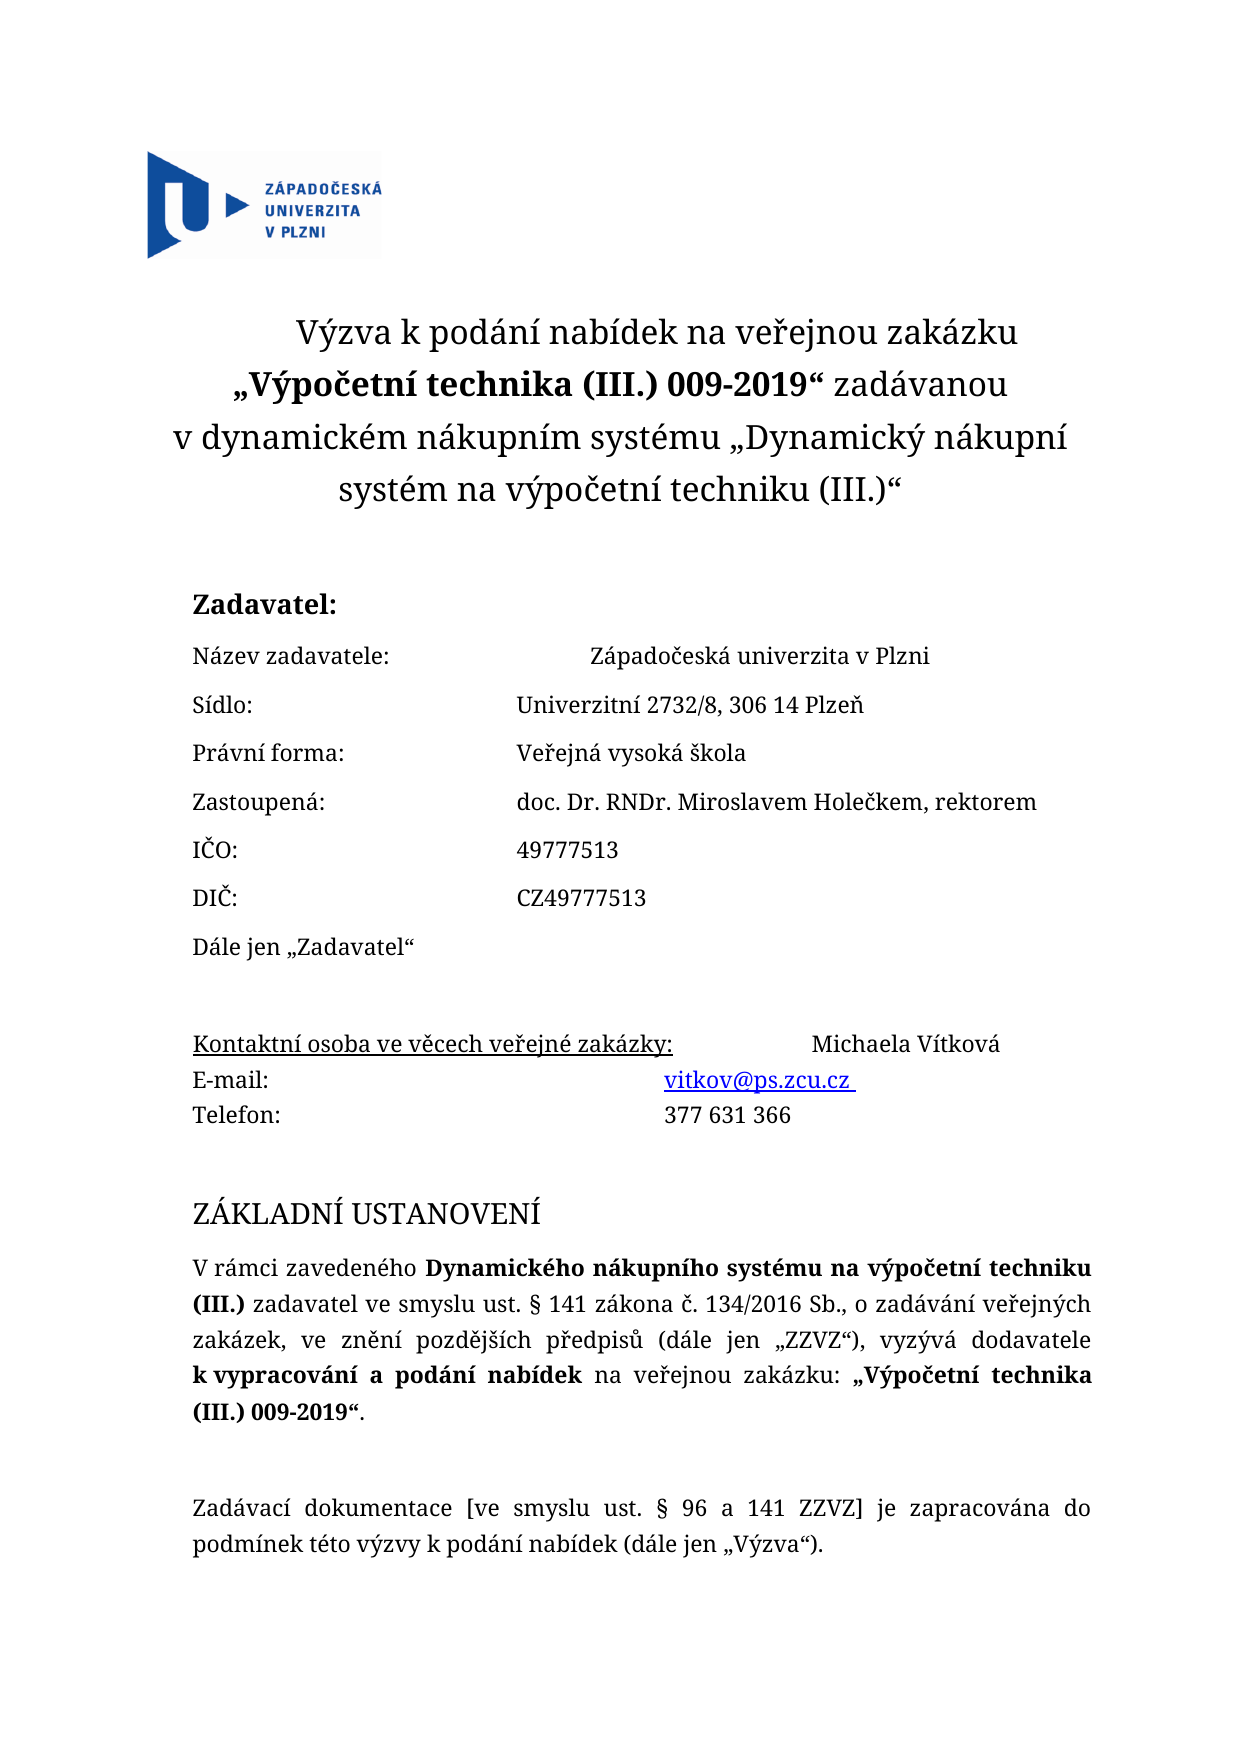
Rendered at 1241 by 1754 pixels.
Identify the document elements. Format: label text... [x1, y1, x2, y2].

text Kontaktní osoba ve věcech veřejné zakázky: Michaela Vítková [148, 1028, 1093, 1059]
text E-mail: vitkov@ps.zcu.cz [148, 1063, 1093, 1095]
text ZÁKLADNÍ USTANOVENÍ [148, 1193, 1093, 1233]
text Telefon: 377 631 366 [148, 1099, 1093, 1131]
text Sídlo: Univerzitní 2732/8, 306 14 Plzeň [148, 688, 1093, 720]
text DIČ: CZ49777513 [148, 882, 1093, 913]
text Zadávací dokumentace [ve smyslu ust. § 96 a 141 ZZVZ] je zapracována do podmínek této výzvy k podání nabídek (dále jen „Výzva“). [192, 1492, 1093, 1559]
text IČO: 49777513 [148, 834, 1093, 865]
text Zastoupená: doc. Dr. RNDr. Miroslavem Holečkem, rektorem [192, 785, 1093, 817]
text V rámci zavedeného Dynamického nákupního systému na výpočetní techniku (III.) zadavatel ve smyslu ust. § 141 zákona č. 134/2016 Sb., o zadávání veřejných zakázek, ve znění pozdějších předpisů (dále jen „ZZVZ“), vyzývá dodavatele k vypracování a podání nabídek na veřejnou zakázku: „Výpočetní technika (III.) 009-2019“. [192, 1252, 1093, 1427]
picture [147, 151, 382, 259]
text Dále jen „Zadavatel“ [148, 931, 1093, 962]
text Zadavatel: [192, 585, 1093, 622]
text Výzva k podání nabídek na veřejnou zakázku „Výpočetní technika (III.) 009-2019“ zadávanou v dynamickém nákupním systému „Dynamický nákupní systém na výpočetní techniku (III.)“ [148, 309, 1093, 511]
text Právní forma: Veřejná vysoká škola [148, 737, 1093, 768]
text Název zadavatele: Západočeská univerzita v Plzni [148, 640, 1093, 671]
